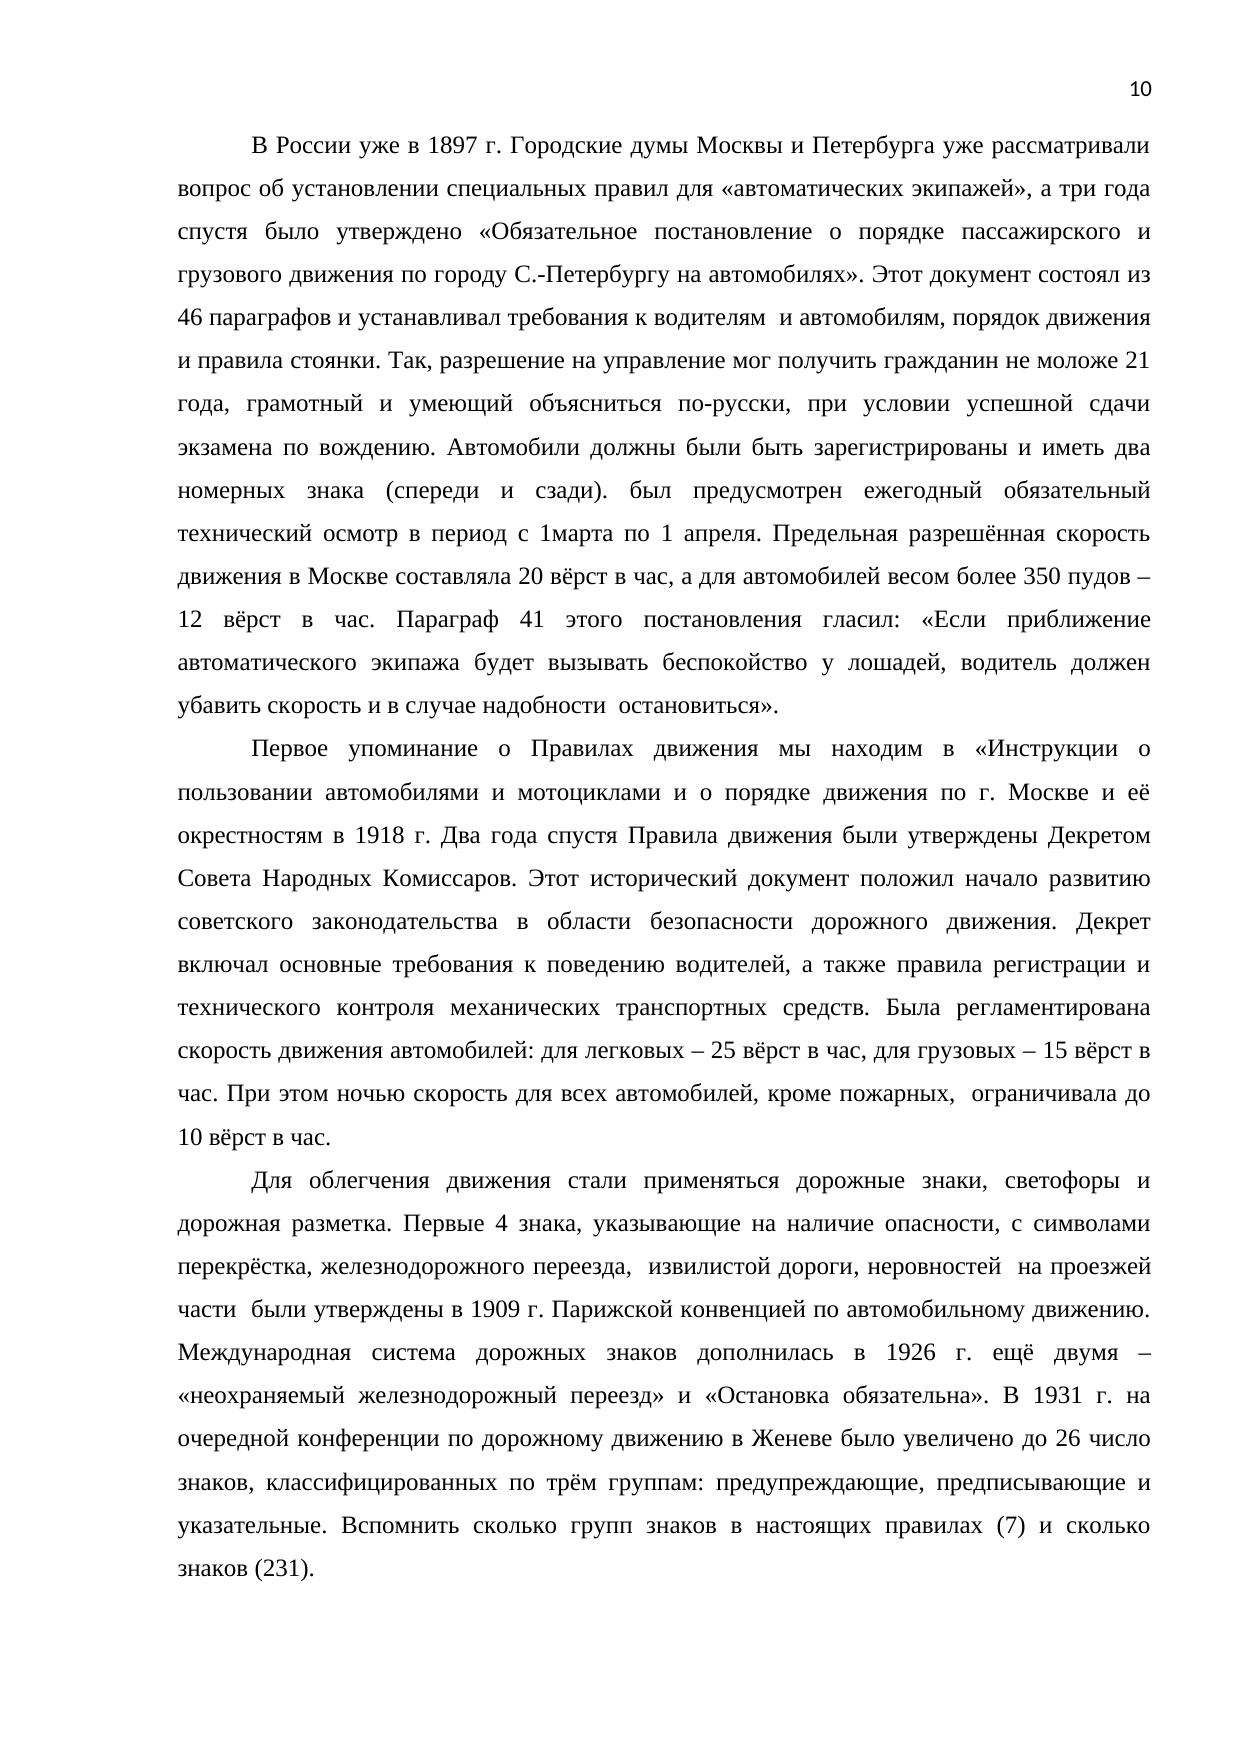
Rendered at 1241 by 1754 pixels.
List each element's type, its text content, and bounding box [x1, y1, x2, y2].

text Для облегчения движения стали применяться дорожные знаки, светофоры и дорожная разметка. Первые 4 знака, указывающие на наличие опасности, с символами перекрёстка, железнодорожного переезда, извилистой дороги, неровностей на проезжей части были утверждены в 1909 г. Парижской конвенцией по автомобильному движению. Международная система дорожных знаков дополнилась в 1926 г. ещё двумя – «неохраняемый железнодорожный переезд» и «Остановка обязательна». В 1931 г. на очередной конференции по дорожному движению в Женеве было увеличено до 26 число знаков, классифицированных по трём группам: предупреждающие, предписывающие и указательные. Вспомнить сколько групп знаков в настоящих правилах (7) и сколько знаков (231). [177, 1165, 1152, 1582]
text Первое упоминание о Правилах движения мы находим в «Инструкции о пользовании автомобилями и мотоциклами и о порядке движения по г. Москве и её окрестностям в 1918 г. Два года спустя Правила движения были утверждены Декретом Совета Народных Комиссаров. Этот исторический документ положил начало развитию советского законодательства в области безопасности дорожного движения. Декрет включал основные требования к поведению водителей, а также правила регистрации и технического контроля механических транспортных средств. Была регламентирована скорость движения автомобилей: для легковых – 25 вёрст в час, для грузовых – 15 вёрст в час. При этом ночью скорость для всех автомобилей, кроме пожарных, ограничивала до 10 вёрст в час. [177, 733, 1152, 1150]
text В России уже в 1897 г. Городские думы Москвы и Петербурга уже рассматривали вопрос об установлении специальных правил для «автоматических экипажей», а три года спустя было утверждено «Обязательное постановление о порядке пассажирского и грузового движения по городу С.-Петербургу на автомобилях». Этот документ состоял из 46 параграфов и устанавливал требования к водителям и автомобилям, порядок движения и правила стоянки. Так, разрешение на управление мог получить гражданин не моложе 21 года, грамотный и умеющий объясниться по-русски, при условии успешной сдачи экзамена по вождению. Автомобили должны были быть зарегистрированы и иметь два номерных знака (спереди и сзади). был предусмотрен ежегодный обязательный технический осмотр в период с 1марта по 1 апреля. Предельная разрешённая скорость движения в Москве составляла 20 вёрст в час, а для автомобилей весом более 350 пудов – 12 вёрст в час. Параграф 41 этого постановления гласил: «Если приближение автоматического экипажа будет вызывать беспокойство у лошадей, водитель должен убавить скорость и в случае надобности остановиться». [177, 130, 1152, 719]
